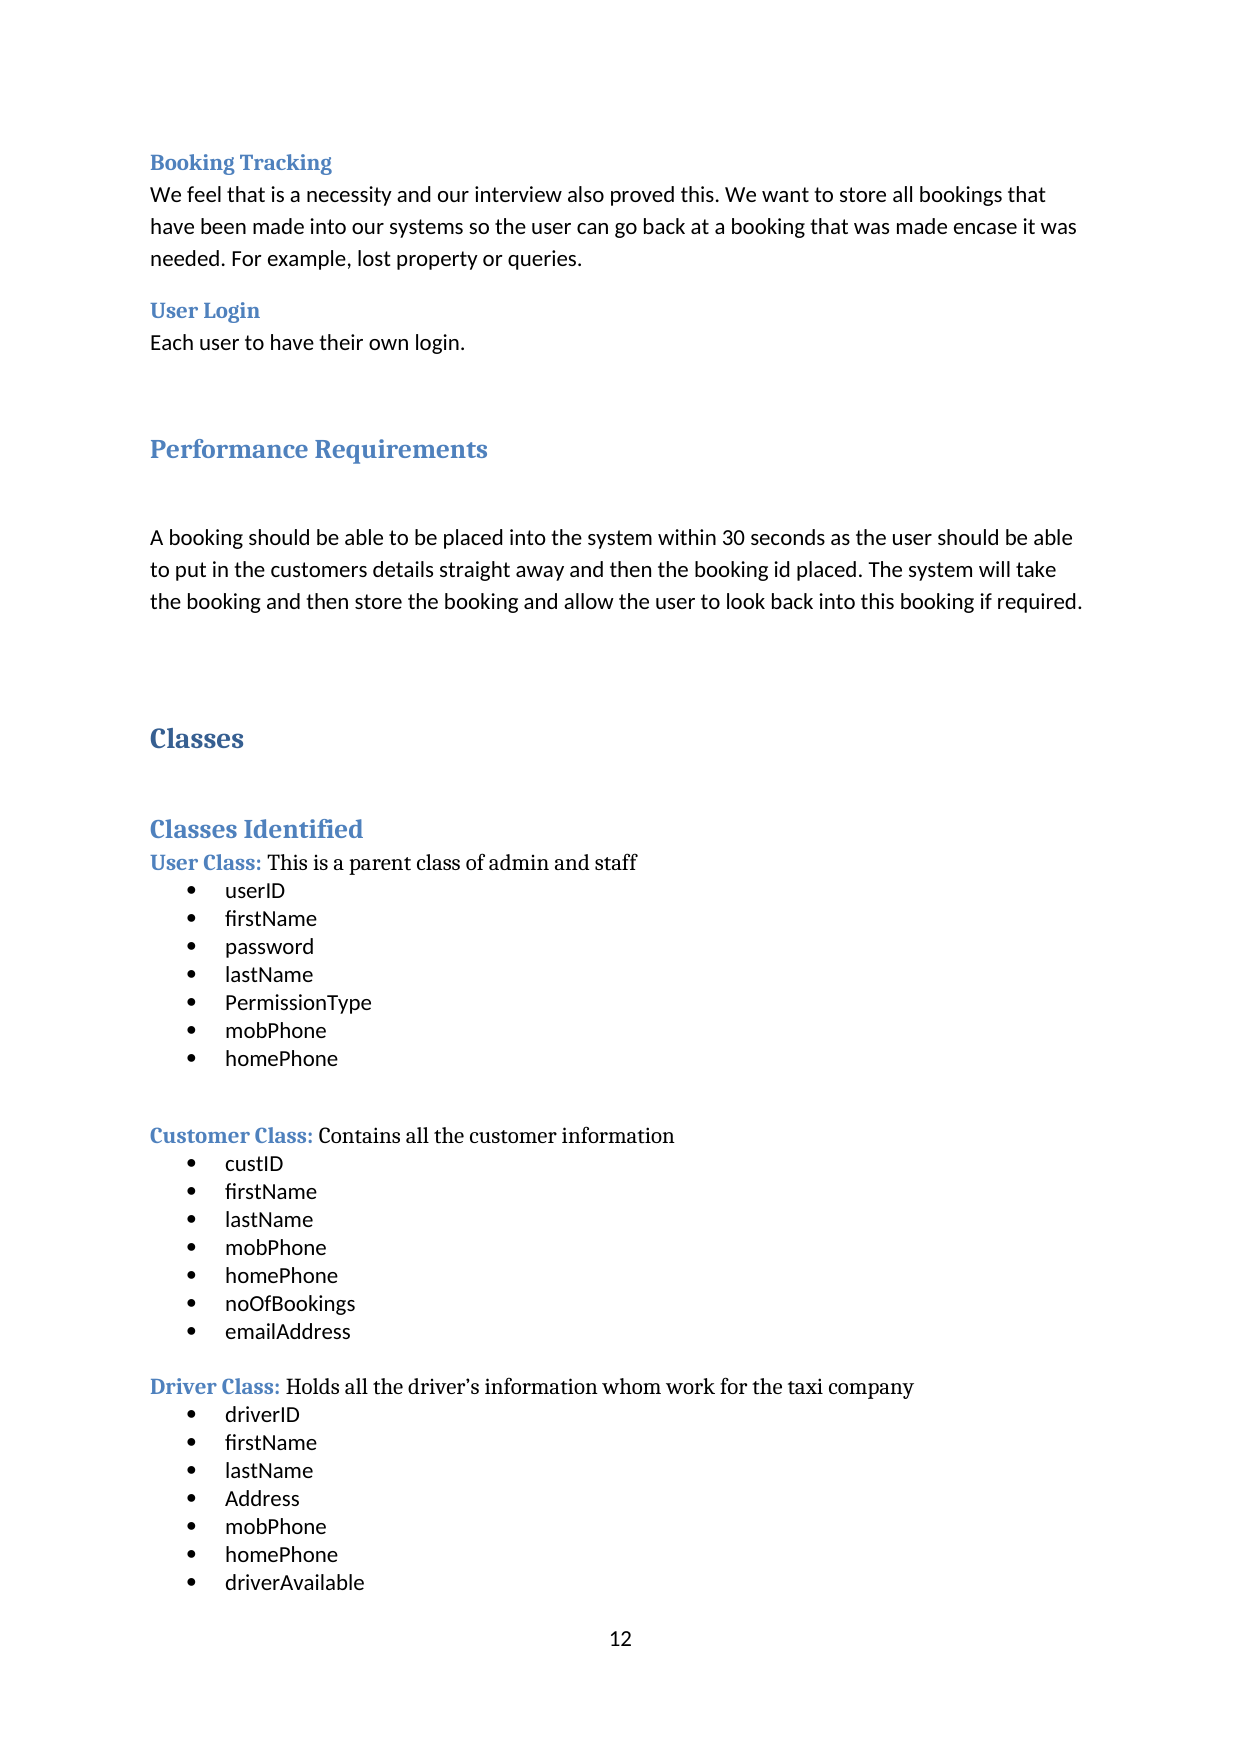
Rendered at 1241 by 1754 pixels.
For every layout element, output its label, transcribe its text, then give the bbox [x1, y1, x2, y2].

text Customer Class: Contains all the customer information [150, 1123, 1090, 1149]
list Address [187, 1484, 1090, 1512]
list PermissionType [187, 988, 1090, 1016]
list mobPhone [187, 1512, 1090, 1540]
list mobPhone [187, 1233, 1090, 1261]
text Each user to have their own login. [150, 328, 1090, 356]
text Driver Class: Holds all the driver’s information whom work for the taxi company [150, 1373, 1090, 1400]
list homePhone [187, 1044, 1090, 1072]
list homePhone [187, 1261, 1090, 1289]
list emailAddress [187, 1317, 1090, 1346]
list mobPhone [187, 1016, 1090, 1044]
list lastName [187, 1456, 1090, 1484]
list custID [187, 1149, 1090, 1177]
list password [187, 932, 1090, 960]
list homePhone [187, 1540, 1090, 1568]
list lastName [187, 960, 1090, 988]
list firstName [187, 904, 1090, 932]
list userID [187, 876, 1090, 904]
list lastName [187, 1205, 1090, 1233]
subtitle Classes Identified [150, 814, 1090, 845]
subtitle Classes [150, 722, 1090, 756]
list driverID [187, 1400, 1090, 1428]
list noOfBookings [187, 1289, 1090, 1317]
list driverAvailable [187, 1568, 1090, 1596]
list firstName [187, 1428, 1090, 1456]
text We feel that is a necessity and our interview also proved this. We want to store all bookings that have been made into our systems so the user can go back at a booking that was made encase it was needed. For example, lost property or queries. [150, 180, 1090, 273]
text A booking should be able to be placed into the system within 30 seconds as the user should be able to put in the customers details straight away and then the booking id placed. The system will take the booking and then store the booking and allow the user to look back into this booking if required. [150, 523, 1090, 615]
subtitle User Login [150, 298, 1090, 324]
list firstName [187, 1177, 1090, 1205]
text User Class: This is a parent class of admin and staff [150, 849, 1090, 876]
subtitle Performance Requirements [150, 434, 1090, 465]
subtitle Booking Tracking [150, 150, 1090, 176]
